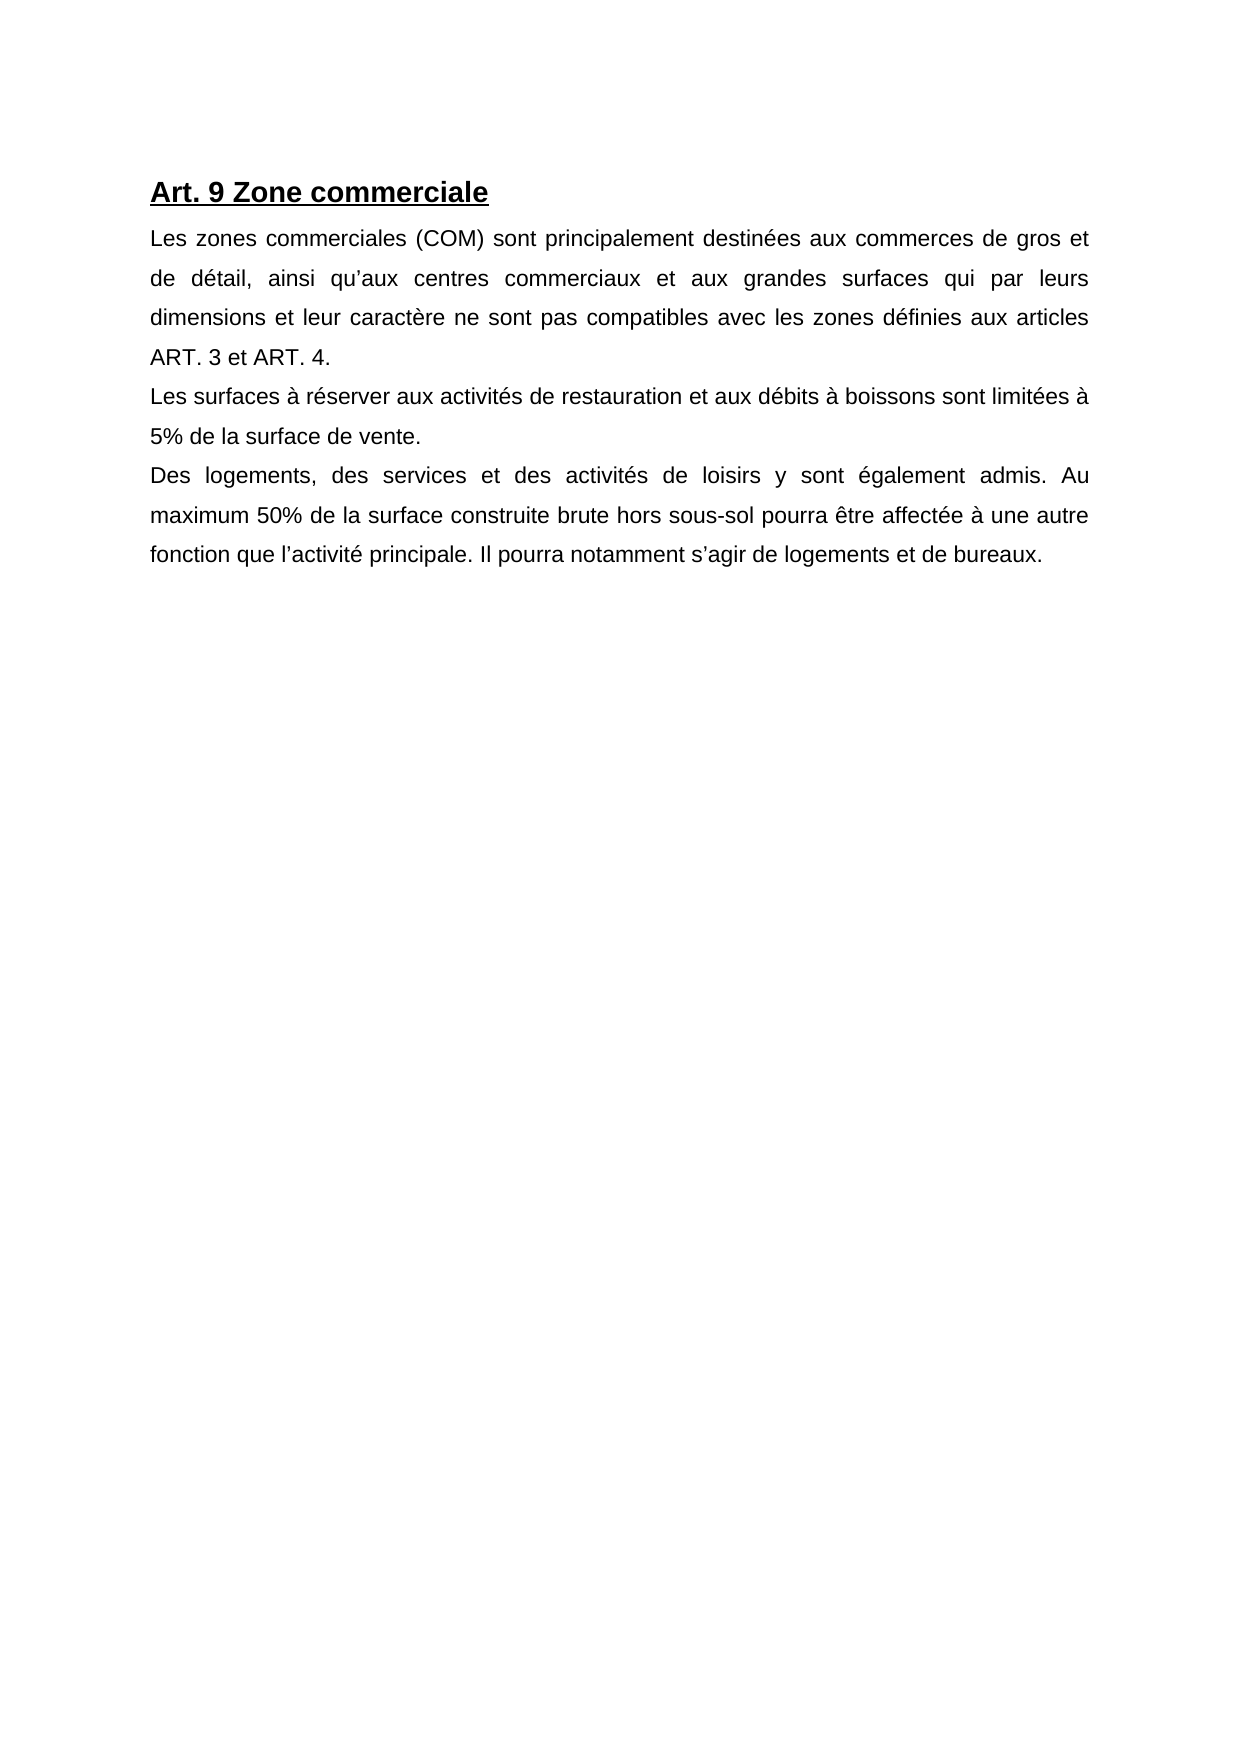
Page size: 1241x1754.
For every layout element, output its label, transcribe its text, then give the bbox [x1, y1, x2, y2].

subtitle Art. 9 Zone commerciale [150, 175, 1090, 208]
text Les surfaces à réserver aux activités de restauration et aux débits à boissons sont limitées à 5% de la surface de vente. [150, 383, 1090, 449]
text Les zones commerciales (COM) sont principalement destinées aux commerces de gros et de détail, ainsi qu’aux centres commerciaux et aux grandes surfaces qui par leurs dimensions et leur caractère ne sont pas compatibles avec les zones définies aux articles ART. 3 et ART. 4. [150, 225, 1090, 370]
text Des logements, des services et des activités de loisirs y sont également admis. Au maximum 50% de la surface construite brute hors sous-sol pourra être affectée à une autre fonction que l’activité principale. Il pourra notamment s’agir de logements et de bureaux. [150, 462, 1090, 567]
